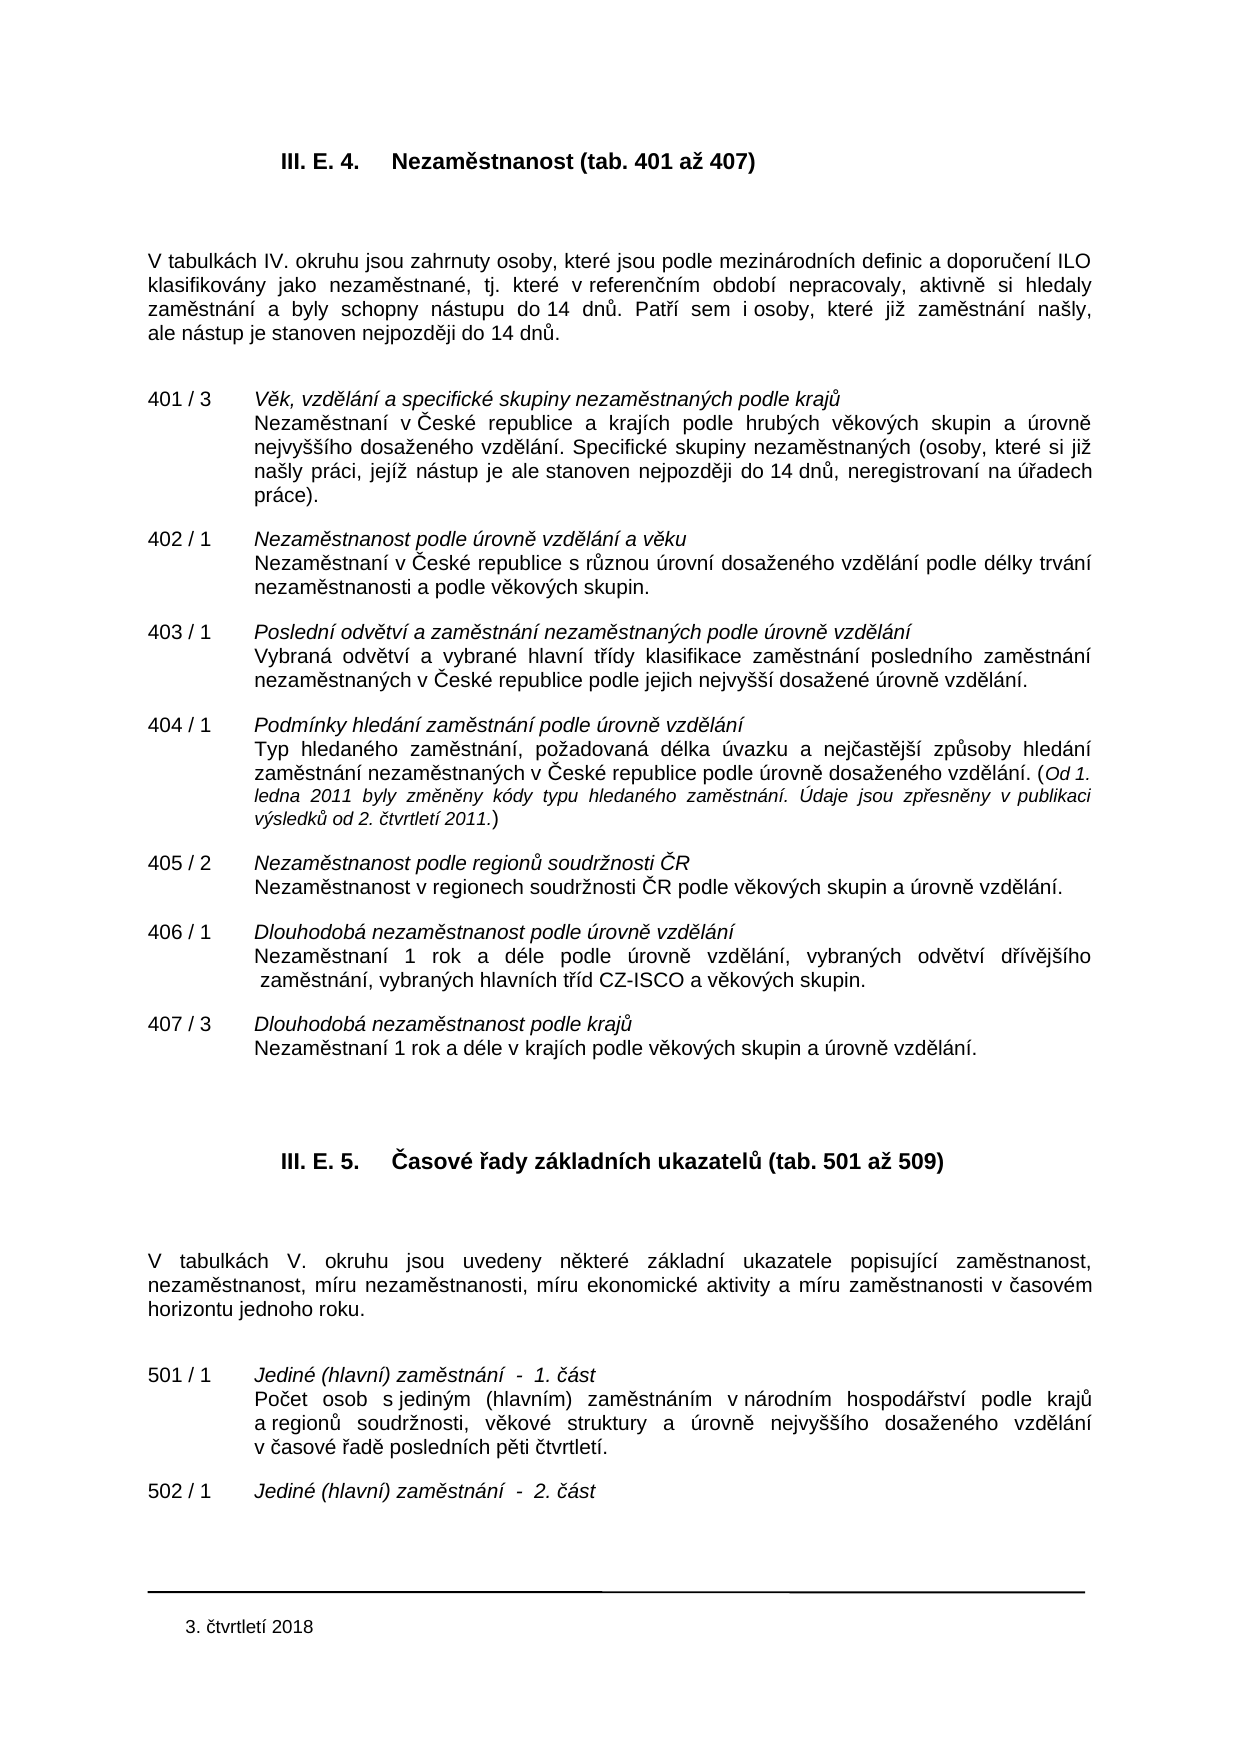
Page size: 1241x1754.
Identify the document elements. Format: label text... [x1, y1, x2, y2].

text Nezaměstnaní 1 rok a déle podle úrovně vzdělání, vybraných odvětví dřívějšího zaměstnání, vybraných hlavních tříd CZ-ISCO a věkových skupin. [148, 943, 1092, 991]
text 501 / 1 Jediné (hlavní) zaměstnání - 1. část [148, 1363, 1092, 1387]
text Typ hledaného zaměstnání, požadovaná délka úvazku a nejčastější způsoby hledání zaměstnání nezaměstnaných v České republice podle úrovně dosaženého vzdělání. (Od 1. ledna 2011 byly změněny kódy typu hledaného zaměstnání. Údaje jsou zpřesněny v publikaci výsledků od 2. čtvrtletí 2011.) [254, 737, 1092, 830]
text V tabulkách V. okruhu jsou uvedeny některé základní ukazatele popisující zaměstnanost, nezaměstnanost, míru nezaměstnanosti, míru ekonomické aktivity a míru zaměstnanosti v časovém horizontu jednoho roku. [148, 1249, 1092, 1321]
list Nezaměstnanost (tab. 401 až 407) [281, 148, 1092, 174]
text V tabulkách IV. okruhu jsou zahrnuty osoby, které jsou podle mezinárodních definic a doporučení ILO klasifikovány jako nezaměstnané, tj. které v referenčním období nepracovaly, aktivně si hledaly zaměstnání a byly schopny nástupu do 14 dnů. Patří sem i osoby, které již zaměstnání našly, ale nástup je stanoven nejpozději do 14 dnů. [148, 249, 1092, 345]
text 502 / 1 Jediné (hlavní) zaměstnání - 2. část [148, 1479, 1092, 1503]
text 404 / 1 Podmínky hledání zaměstnání podle úrovně vzdělání [148, 713, 1092, 737]
text Nezaměstnanost v regionech soudržnosti ČR podle věkových skupin a úrovně vzdělání. [254, 875, 1092, 899]
text 406 / 1 Dlouhodobá nezaměstnanost podle úrovně vzdělání [148, 919, 1092, 943]
list Časové řady základních ukazatelů (tab. 501 až 509) [281, 1148, 1092, 1174]
text 402 / 1 Nezaměstnanost podle úrovně vzdělání a věku [148, 527, 1092, 551]
text 403 / 1 Poslední odvětví a zaměstnání nezaměstnaných podle úrovně vzdělání [148, 620, 1092, 644]
text 405 / 2 Nezaměstnanost podle regionů soudržnosti ČR [148, 851, 1092, 875]
text Vybraná odvětví a vybrané hlavní třídy klasifikace zaměstnání posledního zaměstnání nezaměstnaných v České republice podle jejich nejvyšší dosažené úrovně vzdělání. [254, 644, 1092, 692]
text 407 / 3 Dlouhodobá nezaměstnanost podle krajů [148, 1012, 1092, 1036]
text Nezaměstnaní 1 rok a déle v krajích podle věkových skupin a úrovně vzdělání. [148, 1036, 1092, 1060]
text Počet osob s jediným (hlavním) zaměstnáním v národním hospodářství podle krajů a regionů soudržnosti, věkové struktury a úrovně nejvyššího dosaženého vzdělání v časové řadě posledních pěti čtvrtletí. [254, 1387, 1092, 1458]
text Nezaměstnaní v České republice a krajích podle hrubých věkových skupin a úrovně nejvyššího dosaženého vzdělání. Specifické skupiny nezaměstnaných (osoby, které si již našly práci, jejíž nástup je ale stanoven nejpozději do 14 dnů, neregistrovaní na úřadech práce). [254, 411, 1092, 506]
text Nezaměstnaní v České republice s různou úrovní dosaženého vzdělání podle délky trvání nezaměstnanosti a podle věkových skupin. [254, 551, 1092, 599]
text 401 / 3 Věk, vzdělání a specifické skupiny nezaměstnaných podle krajů [148, 387, 1092, 411]
